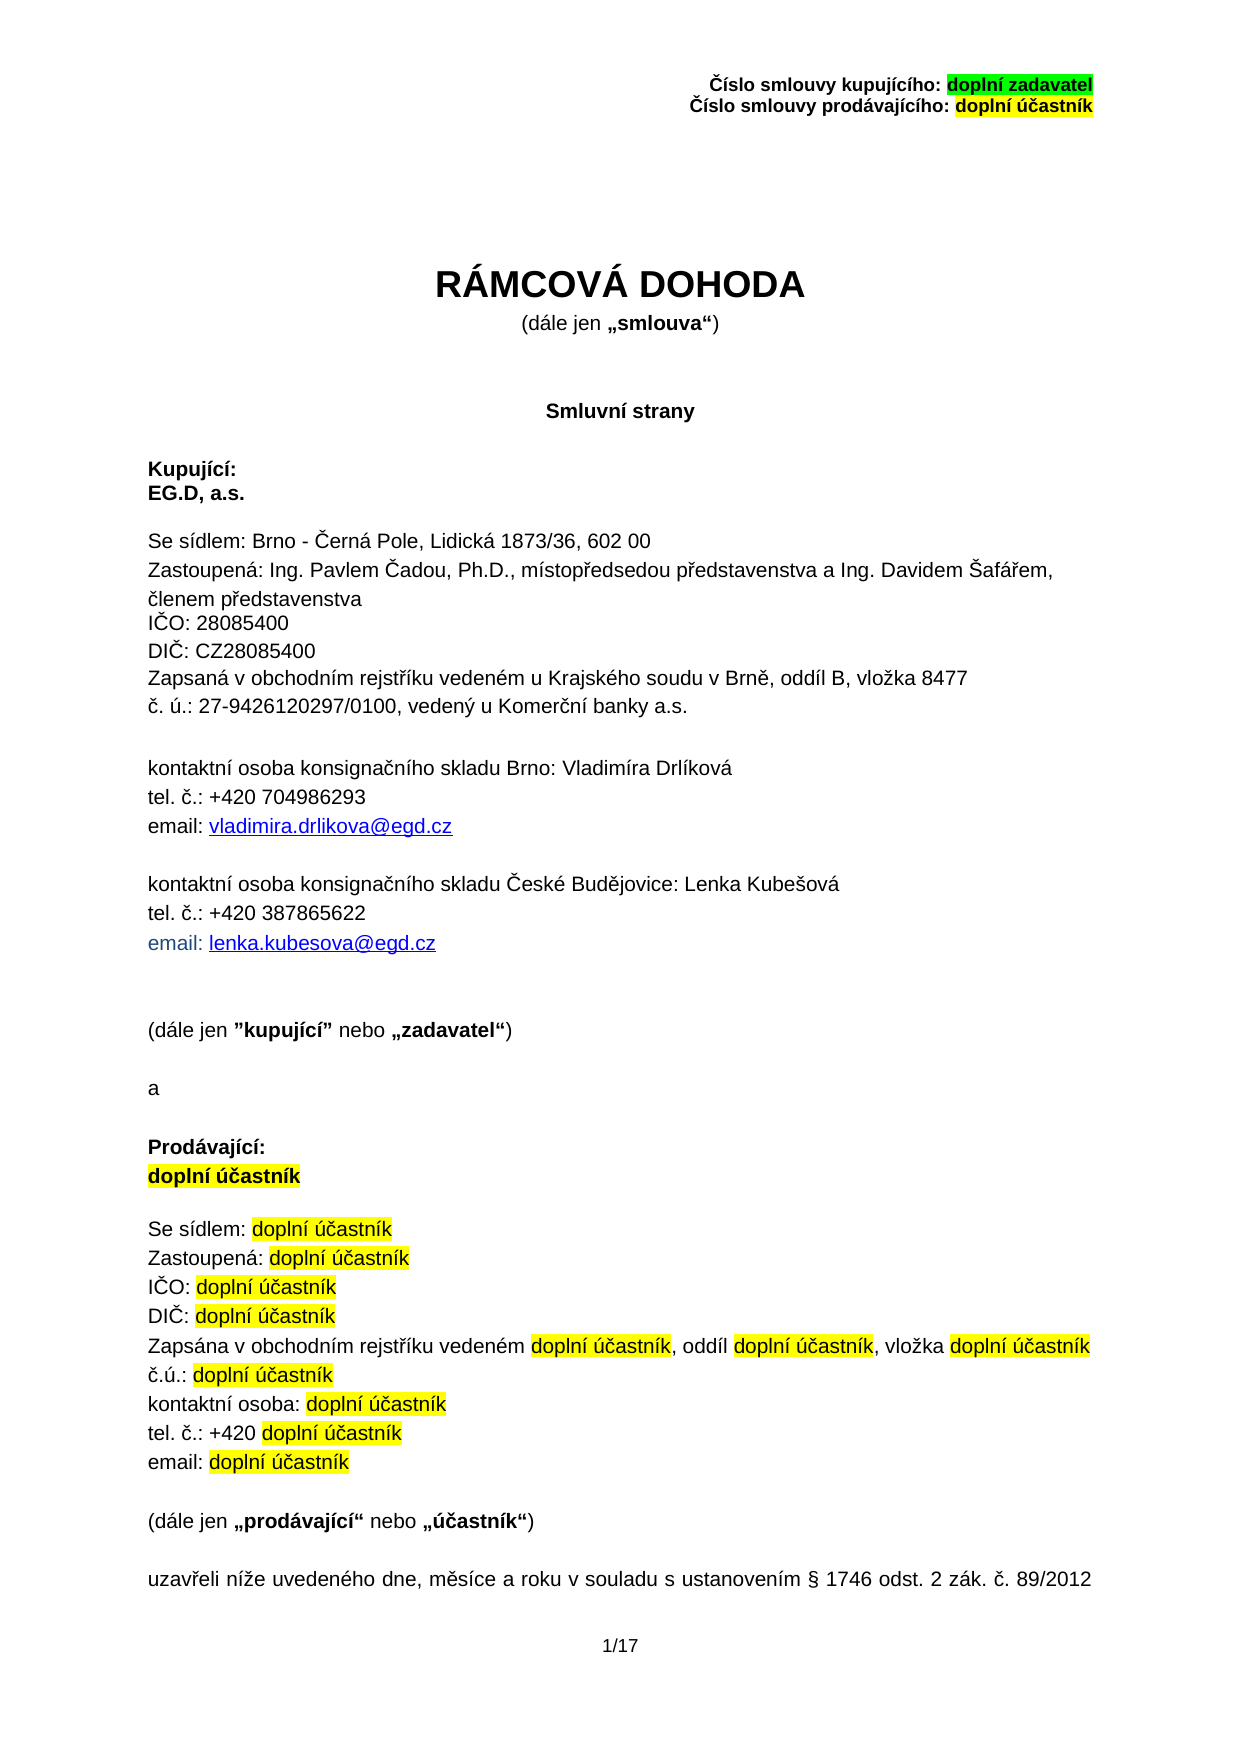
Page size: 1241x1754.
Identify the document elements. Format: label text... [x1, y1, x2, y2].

text č.ú.: doplní účastník [148, 1357, 1093, 1387]
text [148, 1562, 1093, 1591]
text Prodávající: [148, 1129, 1093, 1158]
text kontaktní osoba: doplní účastník [148, 1387, 1093, 1416]
text (dále jen „smlouva“) [148, 306, 1093, 335]
text tel. č.: +420 387865622 [148, 896, 1093, 925]
text tel. č.: +420 704986293 [148, 779, 1093, 808]
text Zastoupená: Ing. Pavlem Čadou, Ph.D., místopředsedou představenstva a Ing. Davidem Šafářem, členem představenstva [148, 553, 1093, 611]
text IČO: 28085400 [148, 611, 1093, 635]
text Kupující: [148, 452, 1093, 481]
text (dále jen „prodávající“ nebo „účastník“) [148, 1503, 1093, 1532]
text (dále jen ”kupující” nebo „zadavatel“) [148, 1013, 1093, 1042]
text email: lenka.kubesova@egd.cz [148, 925, 1093, 954]
text Zapsaná v obchodním rejstříku vedeném u Krajského soudu v Brně, oddíl B, vložka 8477 [148, 666, 1093, 690]
text Zastoupená: doplní účastník [148, 1241, 1093, 1270]
text kontaktní osoba konsignačního skladu Brno: Vladimíra Drlíková [148, 750, 1093, 779]
text DIČ: CZ28085400 [148, 638, 1093, 662]
text Se sídlem: doplní účastník [148, 1212, 1093, 1241]
text DIČ: doplní účastník [148, 1299, 1093, 1328]
text tel. č.: +420 doplní účastník [148, 1416, 1093, 1445]
text Smluvní strany [148, 393, 1093, 422]
text č. ú.: 27-9426120297/0100, vedený u Komerční banky a.s. [148, 693, 1093, 717]
text IČO: doplní účastník [148, 1270, 1093, 1299]
text email: vladimira.drlikova@egd.cz [148, 808, 1093, 838]
text kontaktní osoba konsignačního skladu České Budějovice: Lenka Kubešová [148, 867, 1093, 896]
text EG.D, a.s. [148, 481, 1093, 505]
text Se sídlem: Brno - Černá Pole, Lidická 1873/36, 602 00 [148, 529, 1093, 553]
text RÁMCOVÁ DOHODA [148, 263, 1093, 306]
text doplní účastník [148, 1158, 1093, 1188]
text email: doplní účastník [148, 1445, 1093, 1474]
text a [148, 1071, 1093, 1100]
text Zapsána v obchodním rejstříku vedeném doplní účastník, oddíl doplní účastník, vložka doplní účastník [148, 1328, 1093, 1357]
